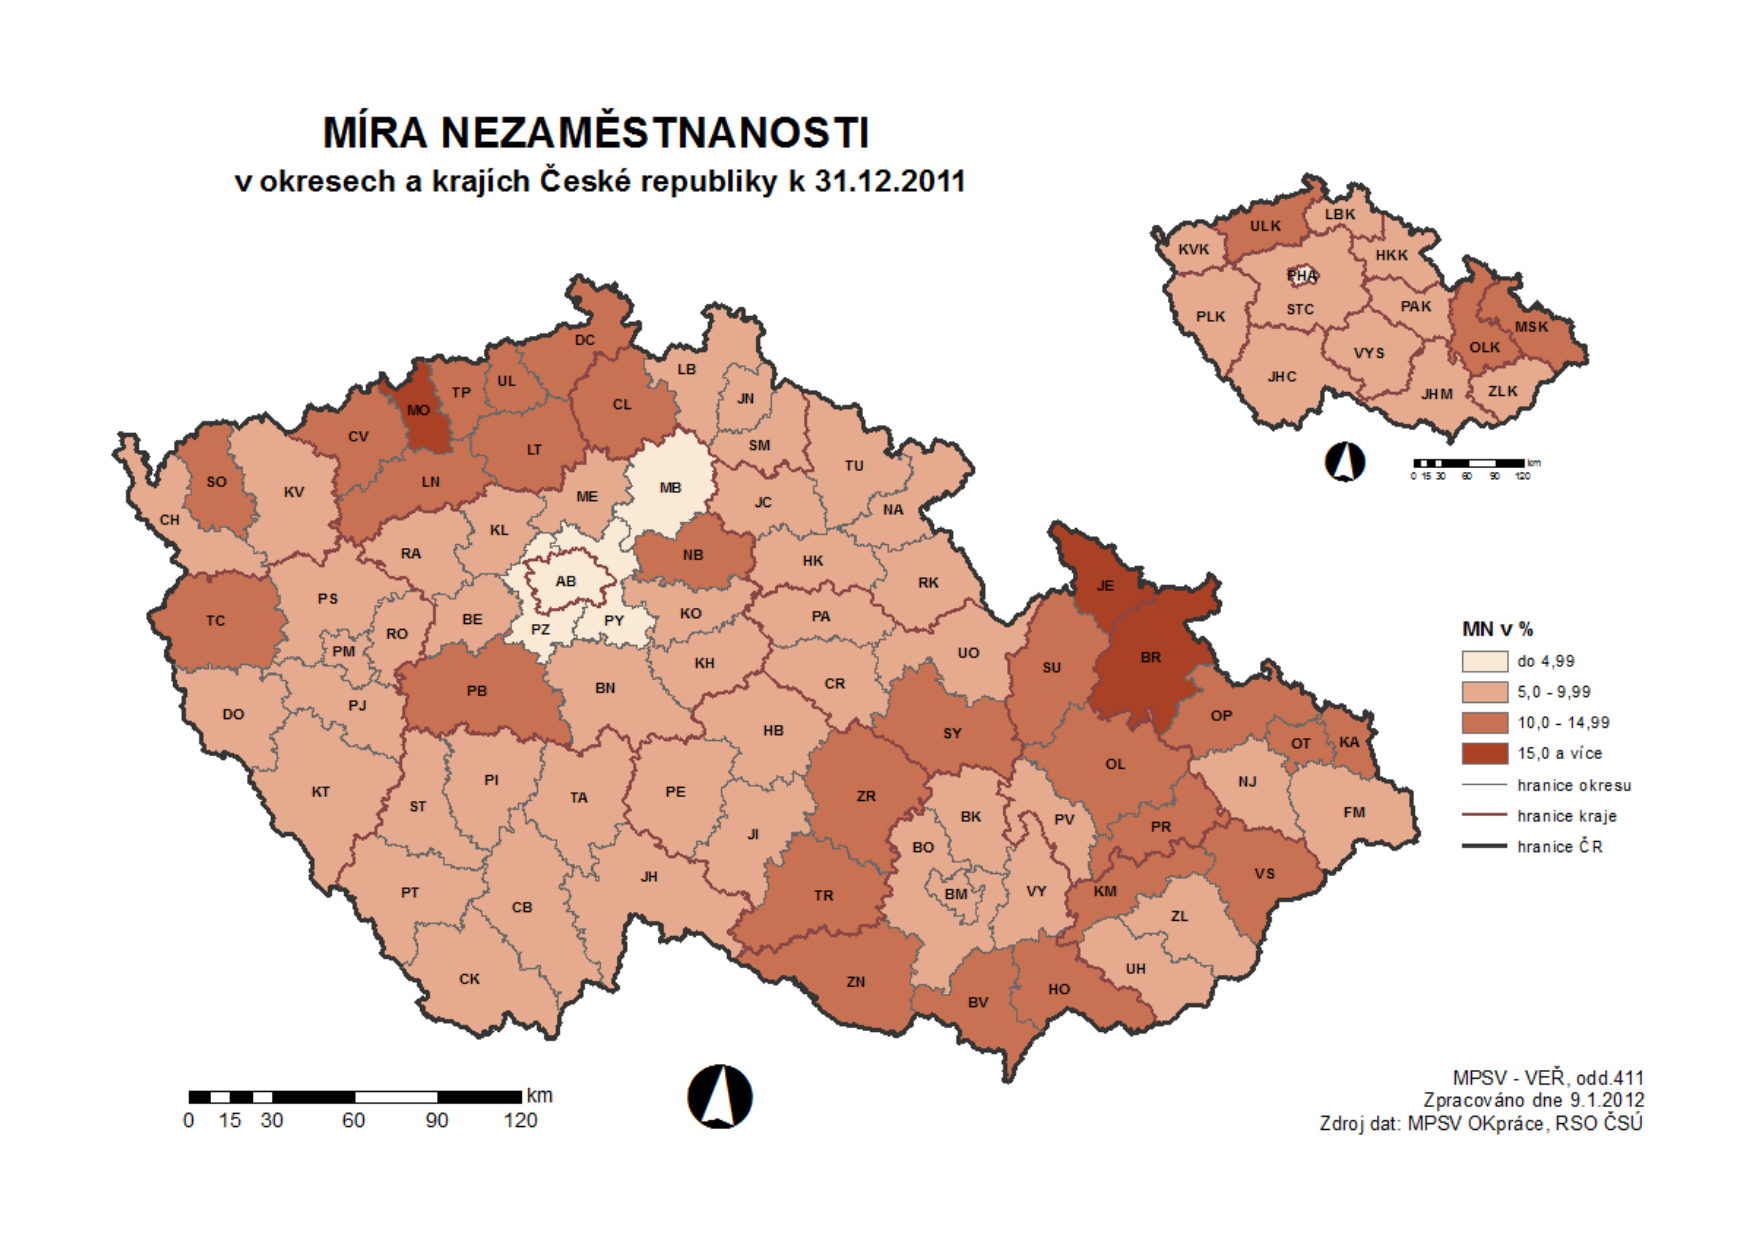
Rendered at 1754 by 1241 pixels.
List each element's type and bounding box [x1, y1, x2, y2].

picture [59, 44, 1699, 1196]
